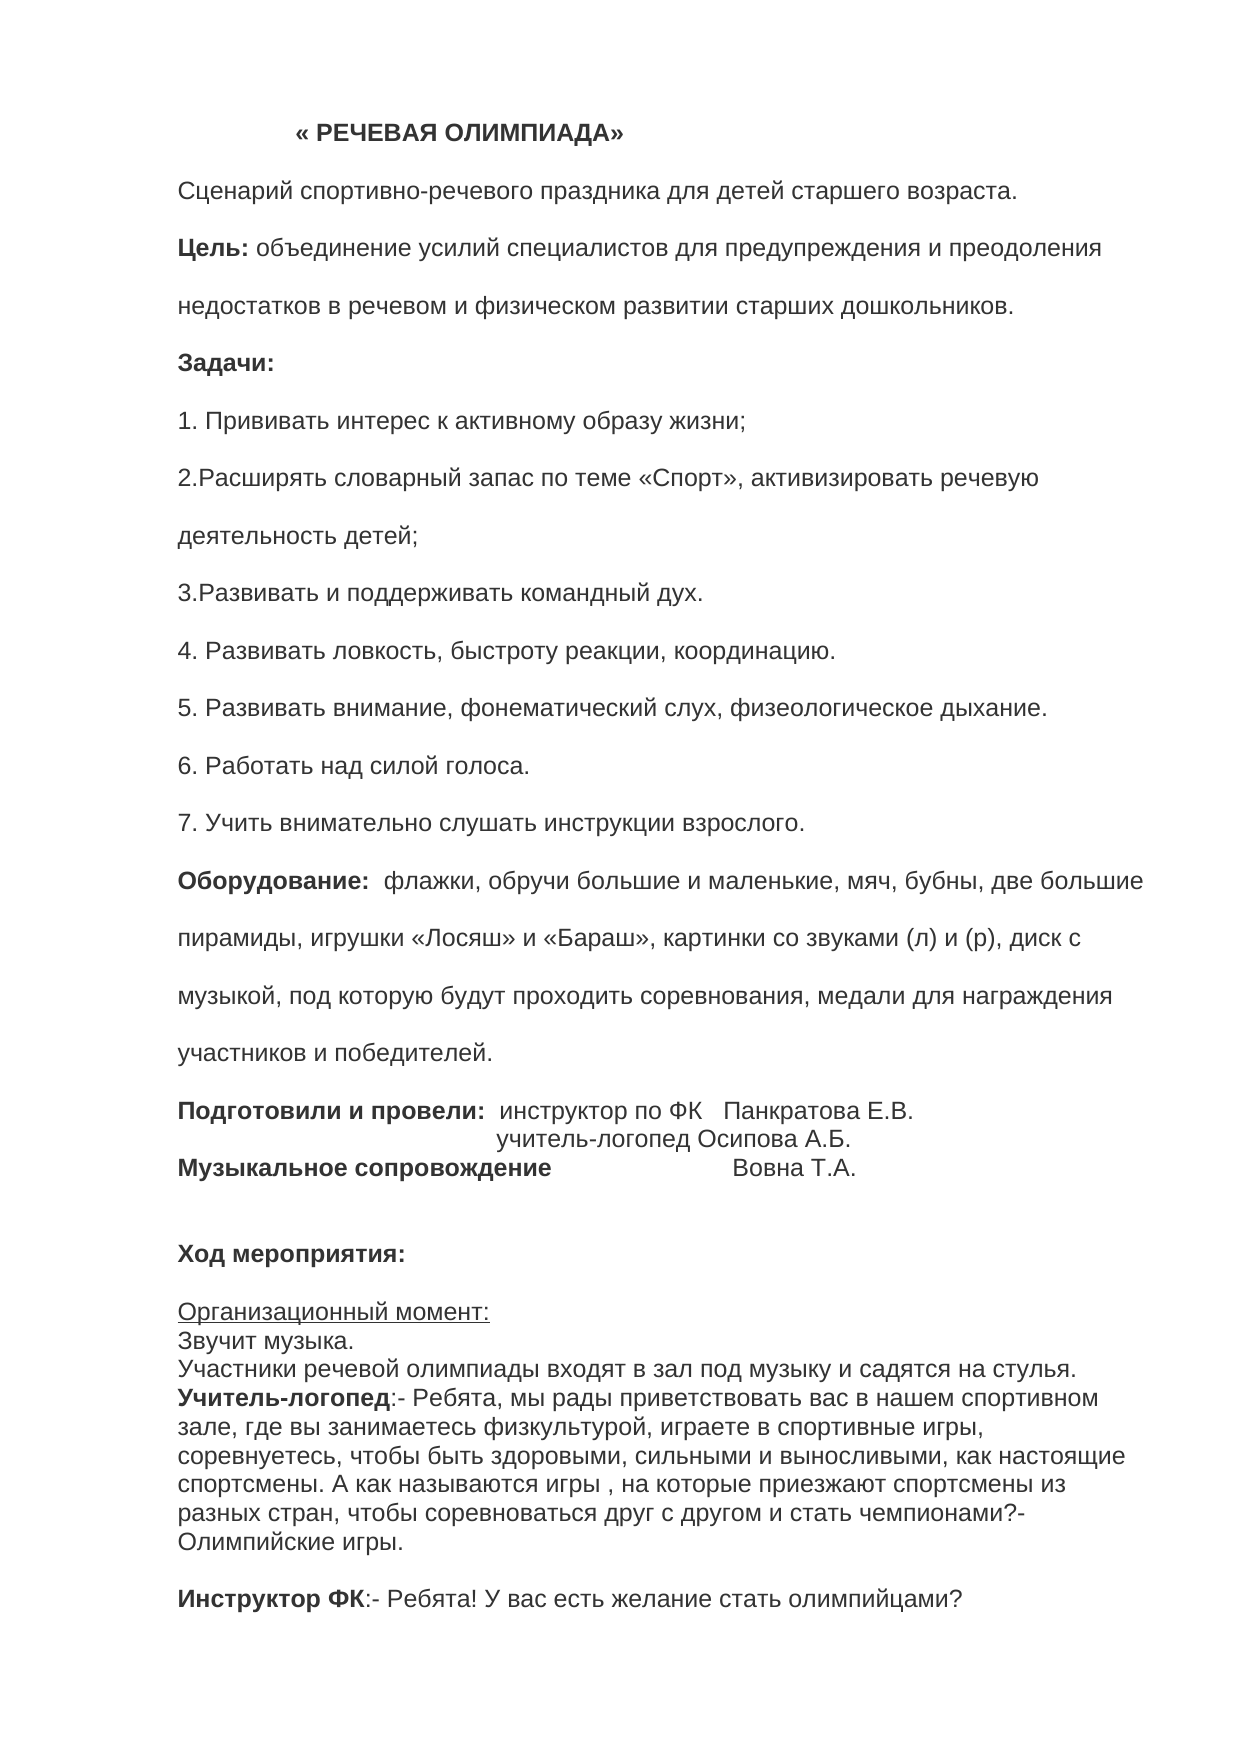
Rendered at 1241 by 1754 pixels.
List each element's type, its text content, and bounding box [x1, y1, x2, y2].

text Задачи: [177, 348, 1152, 377]
text 3.Развивать и поддерживать командный дух. [177, 578, 1152, 607]
text Инструктор ФК:- Ребята! У вас есть желание стать олимпийцами? [177, 1584, 1152, 1613]
text Подготовили и провели: инструктор по ФК Панкратова Е.В. [177, 1096, 1152, 1124]
text Звучит музыка. [177, 1326, 1152, 1354]
text Оборудование: флажки, обручи большие и маленькие, мяч, бубны, две большие пирамиды, игрушки «Лосяш» и «Бараш», картинки со звуками (л) и (р), диск с музыкой, под которую будут проходить соревнования, медали для награждения участников и победителей. [177, 866, 1152, 1067]
text 2.Расширять словарный запас по теме «Спорт», активизировать речевую деятельность детей; [177, 463, 1152, 549]
text учитель-логопед Осипова А.Б. [177, 1124, 1152, 1153]
text 7. Учить внимательно слушать инструкции взрослого. [177, 808, 1152, 837]
text « РЕЧЕВАЯ ОЛИМПИАДА» [177, 118, 1152, 147]
text 4. Развивать ловкость, быстроту реакции, координацию. [177, 636, 1152, 664]
text 6. Работать над силой голоса. [177, 751, 1152, 779]
text 5. Развивать внимание, фонематический слух, физеологическое дыхание. [177, 693, 1152, 722]
text Участники речевой олимпиады входят в зал под музыку и садятся на стулья. [177, 1354, 1152, 1383]
text Ход мероприятия: [177, 1239, 1152, 1268]
text Организационный момент: [177, 1297, 1152, 1326]
text Учитель-логопед:- Ребята, мы рады приветствовать вас в нашем спортивном зале, где вы занимаетесь физкультурой, играете в спортивные игры, соревнуетесь, чтобы быть здоровыми, сильными и выносливыми, как настоящие спортсмены. А как называются игры , на которые приезжают спортсмены из разных стран, чтобы соревноваться друг с другом и стать чемпионами?- Олимпийские игры. [177, 1383, 1152, 1556]
text Музыкальное сопровождение Вовна Т.А. [177, 1153, 1152, 1182]
text Цель: объединение усилий специалистов для предупреждения и преодоления недостатков в речевом и физическом развитии старших дошкольников. [177, 233, 1152, 319]
text Сценарий спортивно-речевого праздника для детей старшего возраста. [177, 176, 1152, 204]
text 1. Прививать интерес к активному образу жизни; [177, 406, 1152, 434]
